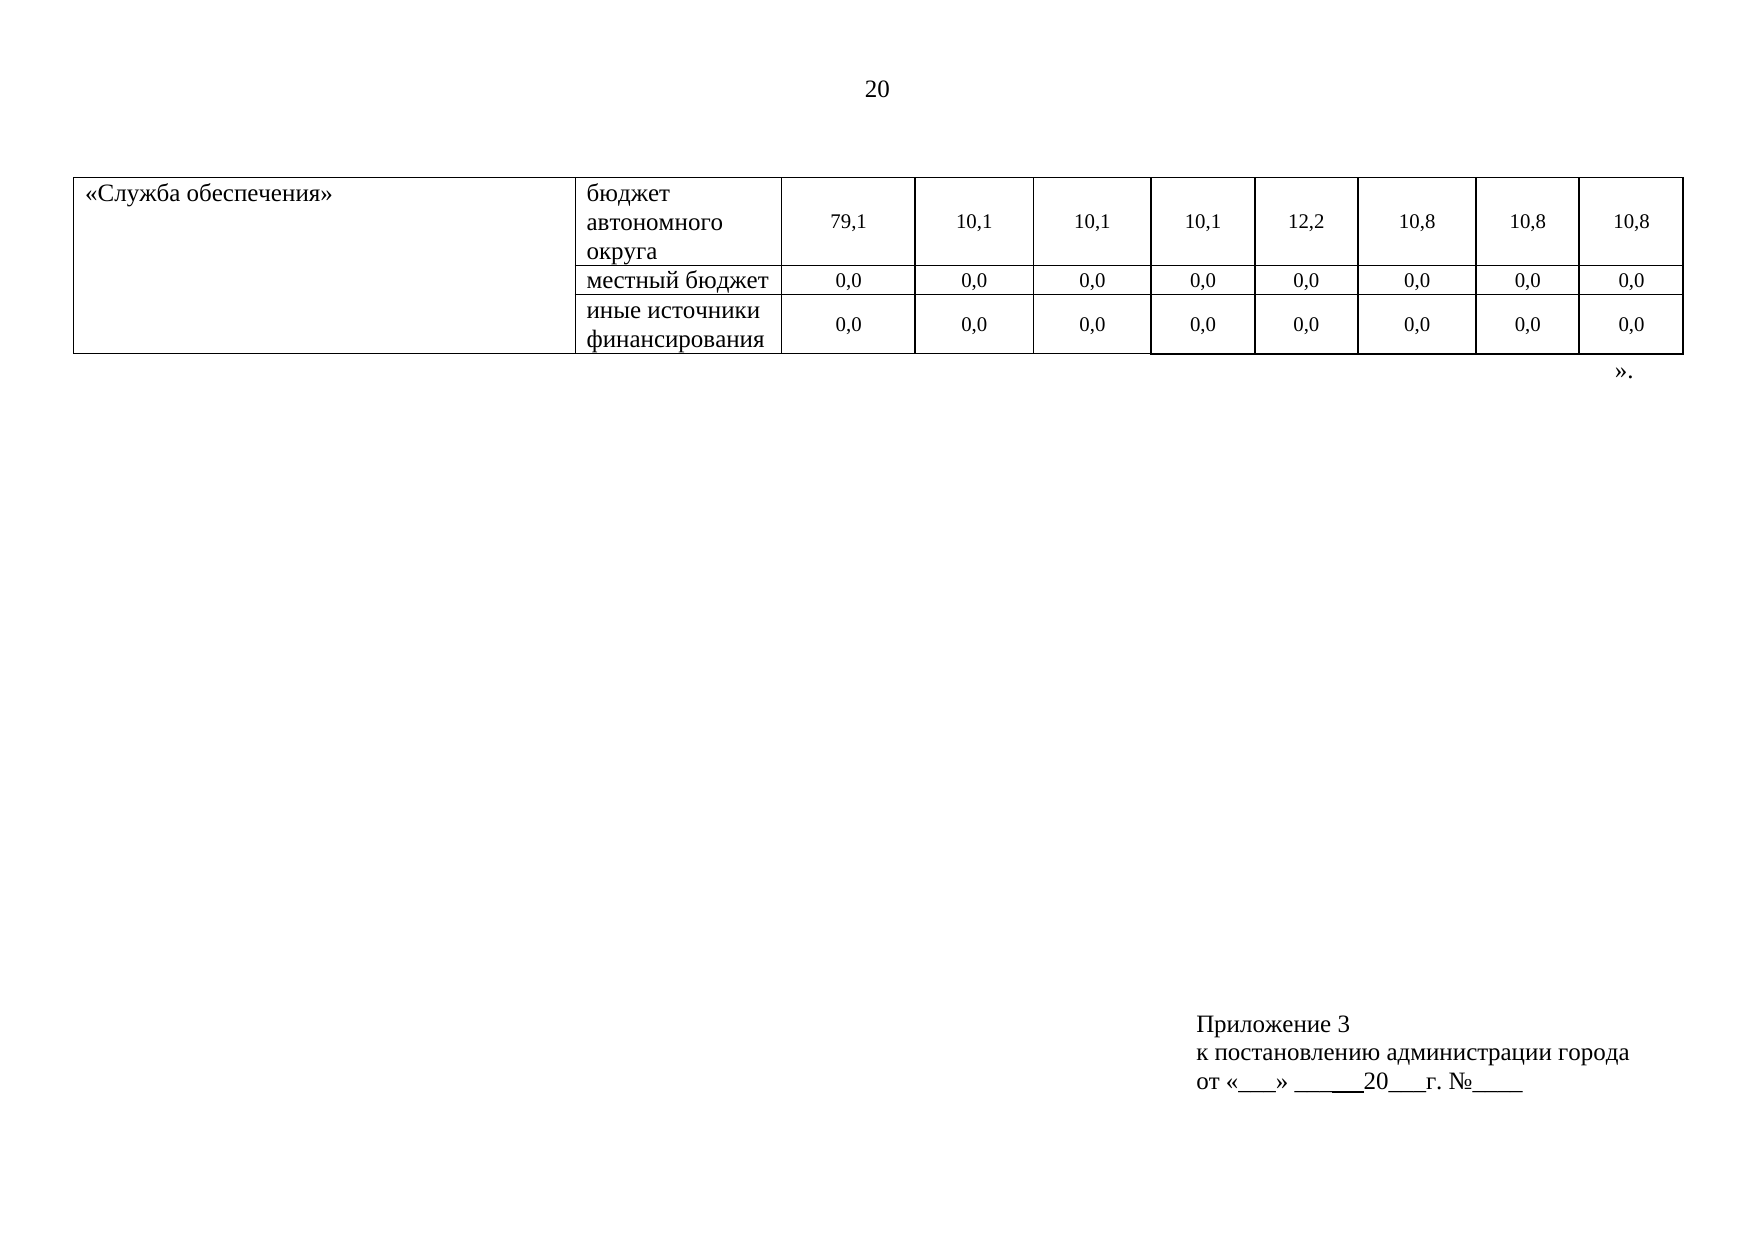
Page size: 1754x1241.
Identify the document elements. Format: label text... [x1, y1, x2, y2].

table_cell 0,0 [1152, 266, 1254, 294]
table_cell 0,0 [1256, 266, 1357, 294]
table_cell иные источники финансирования [576, 295, 781, 353]
table_cell 0,0 [1477, 266, 1578, 294]
table_cell 0,0 [782, 266, 914, 294]
table_cell 0,0 [1256, 295, 1357, 353]
text к постановлению администрации города [1196, 1037, 1636, 1066]
table_cell 0,0 [1152, 295, 1254, 353]
table_cell 0,0 [1034, 266, 1150, 294]
table_cell 10,1 [916, 178, 1033, 264]
table_cell 10,8 [1359, 178, 1475, 264]
table_cell 10,8 [1580, 178, 1682, 264]
table_cell 10,1 [1034, 178, 1150, 264]
table_cell 0,0 [782, 295, 914, 353]
text Приложение 3 [1196, 1009, 1636, 1037]
table_cell местный бюджет [576, 266, 781, 294]
table_cell 0,0 [1580, 295, 1682, 353]
text от «___» ___ 20___г. №____ [1196, 1066, 1636, 1095]
table_cell бюджет автономного округа [576, 178, 781, 264]
table_cell 0,0 [1359, 295, 1475, 353]
table_cell 10,8 [1477, 178, 1578, 264]
table_cell 0,0 [1580, 266, 1682, 294]
table_cell 10,1 [1152, 178, 1254, 264]
table_cell 12,2 [1256, 178, 1357, 264]
text ». [1593, 355, 1636, 384]
table_cell 0,0 [916, 295, 1033, 353]
table_cell 0,0 [1477, 295, 1578, 353]
table_cell 0,0 [916, 266, 1033, 294]
table_cell 0,0 [1359, 266, 1475, 294]
table_cell 0,0 [1034, 295, 1150, 353]
table_cell 79,1 [782, 178, 914, 264]
